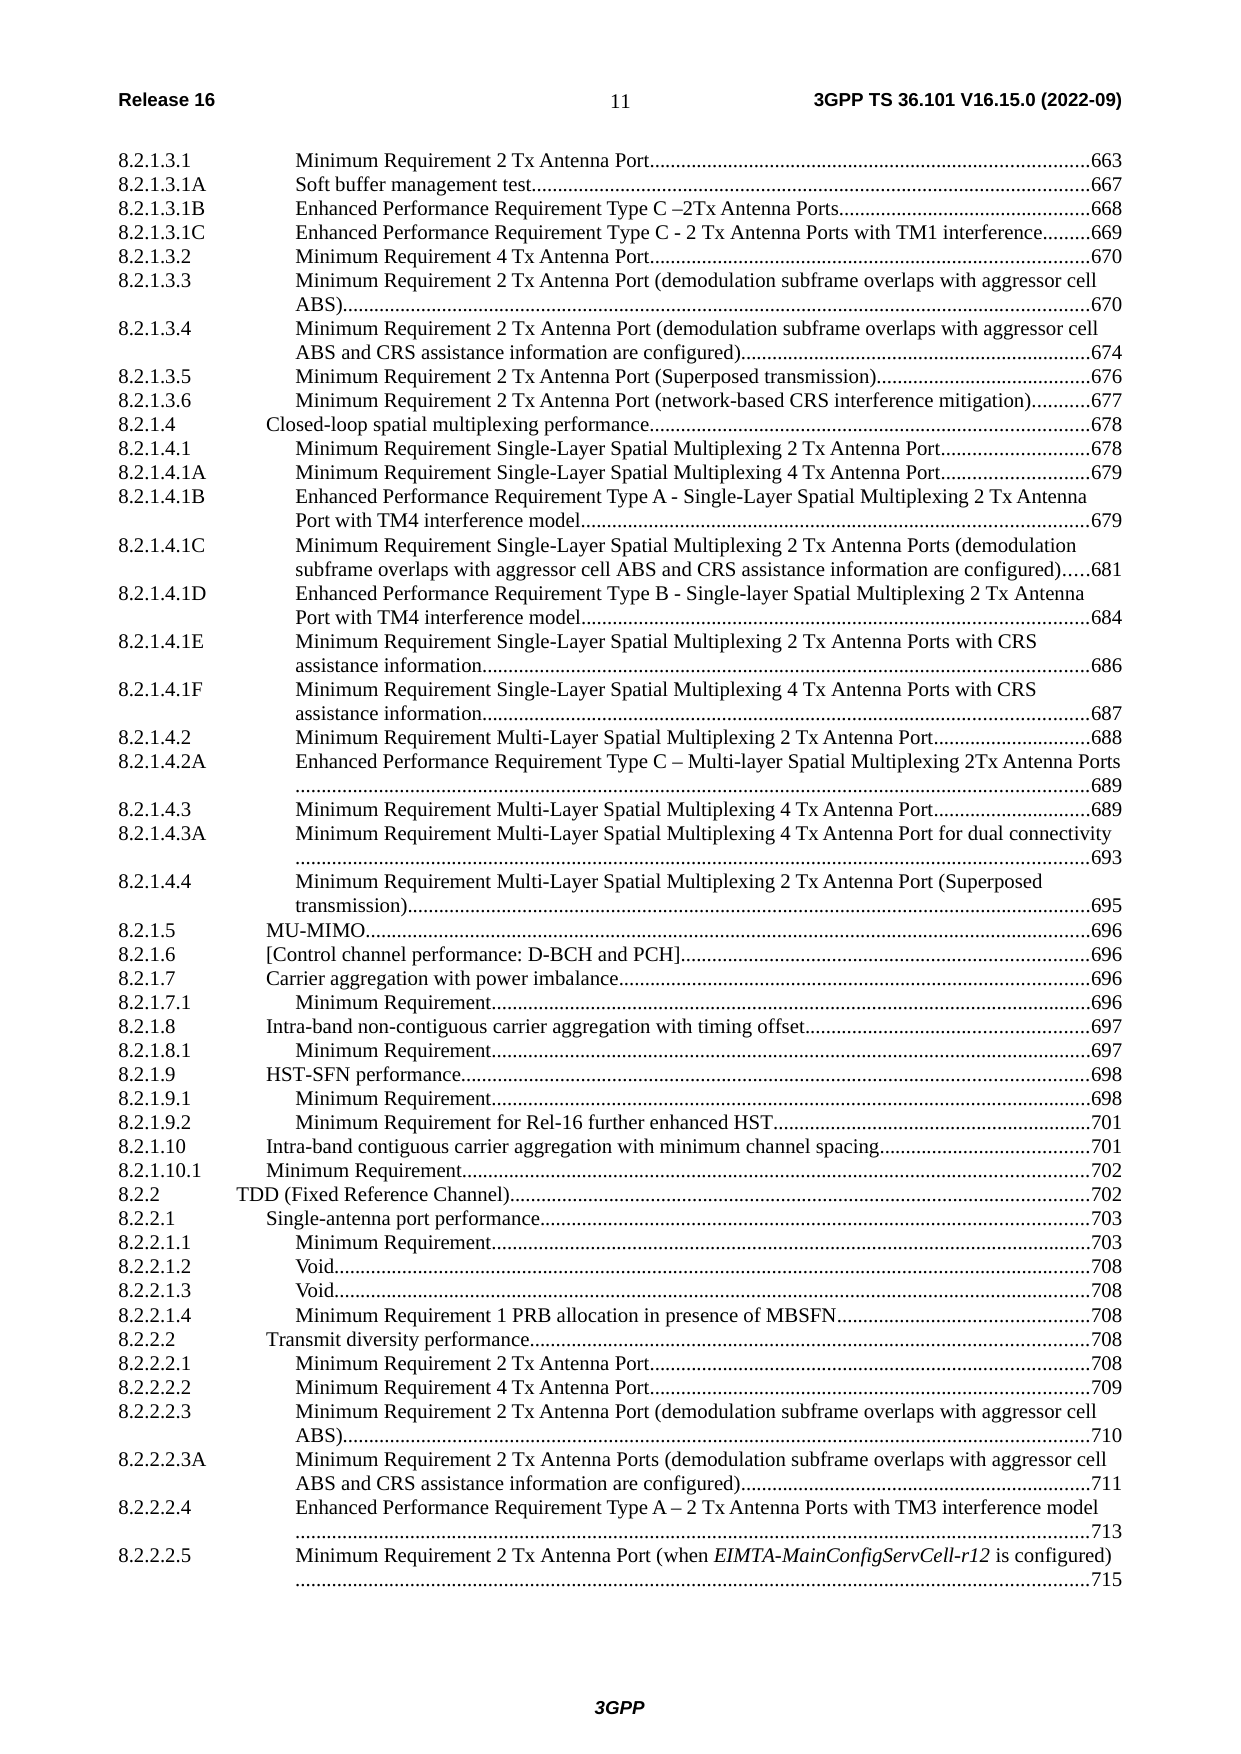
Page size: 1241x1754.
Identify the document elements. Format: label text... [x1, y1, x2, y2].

text 8.2.2.1.2 Void 708 [118, 1254, 1122, 1278]
text 8.2.1.4.1A Minimum Requirement Single-Layer Spatial Multiplexing 4 Tx Antenna Port 679 [118, 460, 1122, 484]
text 8.2.1.8.1 Minimum Requirement 697 [118, 1038, 1122, 1062]
text 8.2.2.2.4 Enhanced Performance Requirement Type A – 2 Tx Antenna Ports with TM3 interference model 713 [118, 1495, 1122, 1543]
text 8.2.2.2.3 Minimum Requirement 2 Tx Antenna Port (demodulation subframe overlaps with aggressor cell ABS) 710 [118, 1399, 1122, 1447]
text 8.2.1.4.1F Minimum Requirement Single-Layer Spatial Multiplexing 4 Tx Antenna Ports with CRS assistance information 687 [118, 677, 1122, 725]
text 8.2.1.4.3A Minimum Requirement Multi-Layer Spatial Multiplexing 4 Tx Antenna Port for dual connectivity 693 [118, 821, 1122, 869]
text 8.2.1.9.1 Minimum Requirement 698 [118, 1086, 1122, 1110]
text 8.2.1.3.1A Soft buffer management test 667 [118, 172, 1122, 196]
text 8.2.1.3.2 Minimum Requirement 4 Tx Antenna Port 670 [118, 244, 1122, 268]
text 8.2.1.4.1B Enhanced Performance Requirement Type A - Single-Layer Spatial Multiplexing 2 Tx Antenna Port with TM4 interference model 679 [118, 484, 1122, 532]
text 8.2.1.3.6 Minimum Requirement 2 Tx Antenna Port (network-based CRS interference mitigation) 677 [118, 388, 1122, 412]
text 8.2.1.3.3 Minimum Requirement 2 Tx Antenna Port (demodulation subframe overlaps with aggressor cell ABS) 670 [118, 268, 1122, 316]
text 8.2.1.10 Intra-band contiguous carrier aggregation with minimum channel spacing 701 [118, 1134, 1122, 1158]
text 8.2.1.8 Intra-band non-contiguous carrier aggregation with timing offset 697 [118, 1014, 1122, 1038]
text 8.2.1.9 HST-SFN performance 698 [118, 1062, 1122, 1086]
text 8.2.1.4.3 Minimum Requirement Multi-Layer Spatial Multiplexing 4 Tx Antenna Port 689 [118, 797, 1122, 821]
text 8.2.1.3.5 Minimum Requirement 2 Tx Antenna Port (Superposed transmission) 676 [118, 364, 1122, 388]
text 8.2.2.1.4 Minimum Requirement 1 PRB allocation in presence of MBSFN 708 [118, 1302, 1122, 1327]
text 8.2.1.5 MU-MIMO 696 [118, 917, 1122, 942]
text 8.2.1.4.2 Minimum Requirement Multi-Layer Spatial Multiplexing 2 Tx Antenna Port 688 [118, 725, 1122, 749]
text 8.2.1.6 [Control channel performance: D-BCH and PCH] 696 [118, 942, 1122, 966]
text 8.2.2.2.5 Minimum Requirement 2 Tx Antenna Port (when EIMTA-MainConfigServCell-r12 is configured) 715 [118, 1543, 1122, 1591]
text 8.2.1.7 Carrier aggregation with power imbalance 696 [118, 966, 1122, 990]
text 8.2.1.10.1 Minimum Requirement 702 [118, 1158, 1122, 1182]
text 8.2.2.1.3 Void 708 [118, 1278, 1122, 1302]
text 8.2.1.4.1 Minimum Requirement Single-Layer Spatial Multiplexing 2 Tx Antenna Port 678 [118, 436, 1122, 460]
text 8.2.1.3.1C Enhanced Performance Requirement Type C - 2 Tx Antenna Ports with TM1 interference 669 [118, 220, 1122, 244]
text 8.2.2.1.1 Minimum Requirement 703 [118, 1230, 1122, 1254]
text 8.2.1.3.4 Minimum Requirement 2 Tx Antenna Port (demodulation subframe overlaps with aggressor cell ABS and CRS assistance information are configured) 674 [118, 316, 1122, 364]
text 8.2.1.4.1C Minimum Requirement Single-Layer Spatial Multiplexing 2 Tx Antenna Ports (demodulation subframe overlaps with aggressor cell ABS and CRS assistance information are configured) 681 [118, 532, 1122, 581]
text 8.2.1.4.1E Minimum Requirement Single-Layer Spatial Multiplexing 2 Tx Antenna Ports with CRS assistance information 686 [118, 629, 1122, 677]
text 8.2.1.4.2A Enhanced Performance Requirement Type C – Multi-layer Spatial Multiplexing 2Tx Antenna Ports 689 [118, 749, 1122, 797]
text 8.2.1.4.4 Minimum Requirement Multi-Layer Spatial Multiplexing 2 Tx Antenna Port (Superposed transmission) 695 [118, 869, 1122, 917]
text 8.2.1.3.1 Minimum Requirement 2 Tx Antenna Port 663 [118, 147, 1122, 172]
text 8.2.1.7.1 Minimum Requirement 696 [118, 990, 1122, 1014]
text 8.2.2.2 Transmit diversity performance 708 [118, 1327, 1122, 1351]
text 8.2.2 TDD (Fixed Reference Channel) 702 [118, 1182, 1122, 1206]
text 8.2.1.9.2 Minimum Requirement for Rel-16 further enhanced HST 701 [118, 1110, 1122, 1134]
text 8.2.2.2.1 Minimum Requirement 2 Tx Antenna Port 708 [118, 1351, 1122, 1375]
text 8.2.2.1 Single-antenna port performance 703 [118, 1206, 1122, 1230]
text 8.2.2.2.3A Minimum Requirement 2 Tx Antenna Ports (demodulation subframe overlaps with aggressor cell ABS and CRS assistance information are configured) 711 [118, 1447, 1122, 1495]
text 8.2.2.2.2 Minimum Requirement 4 Tx Antenna Port 709 [118, 1375, 1122, 1399]
text 8.2.1.3.1B Enhanced Performance Requirement Type C –2Tx Antenna Ports 668 [118, 196, 1122, 220]
text 8.2.1.4 Closed-loop spatial multiplexing performance 678 [118, 412, 1122, 436]
text 8.2.1.4.1D Enhanced Performance Requirement Type B - Single-layer Spatial Multiplexing 2 Tx Antenna Port with TM4 interference model 684 [118, 581, 1122, 629]
